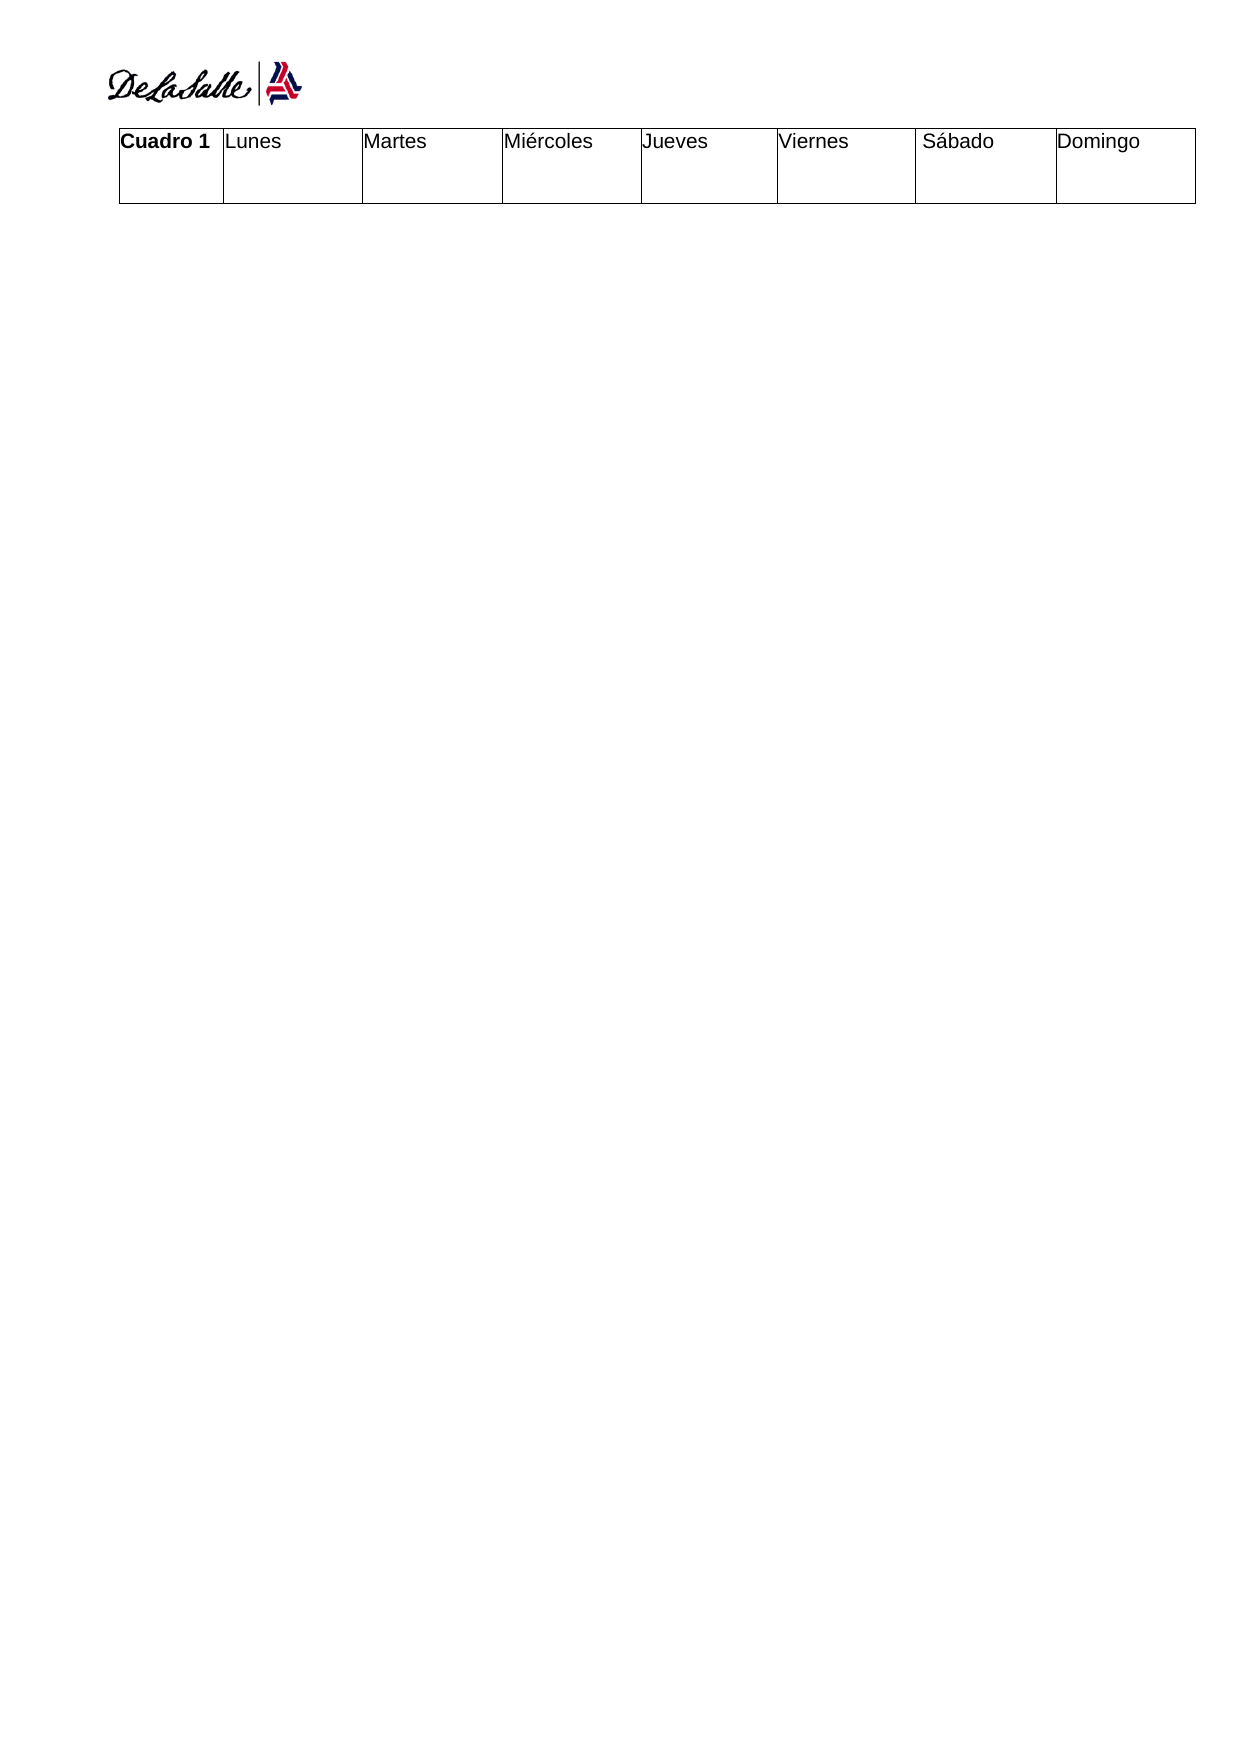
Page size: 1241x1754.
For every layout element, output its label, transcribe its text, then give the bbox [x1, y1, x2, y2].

table_header Viernes [778, 129, 915, 203]
table_header Lunes [224, 129, 362, 203]
picture [106, 50, 303, 121]
table_header Miércoles [503, 129, 641, 203]
table_header Cuadro 1 [120, 129, 223, 203]
table_header Sábado [916, 129, 1056, 203]
table_header Domingo [1057, 129, 1195, 203]
table_header Jueves [642, 129, 777, 203]
table_header Martes [363, 129, 502, 203]
